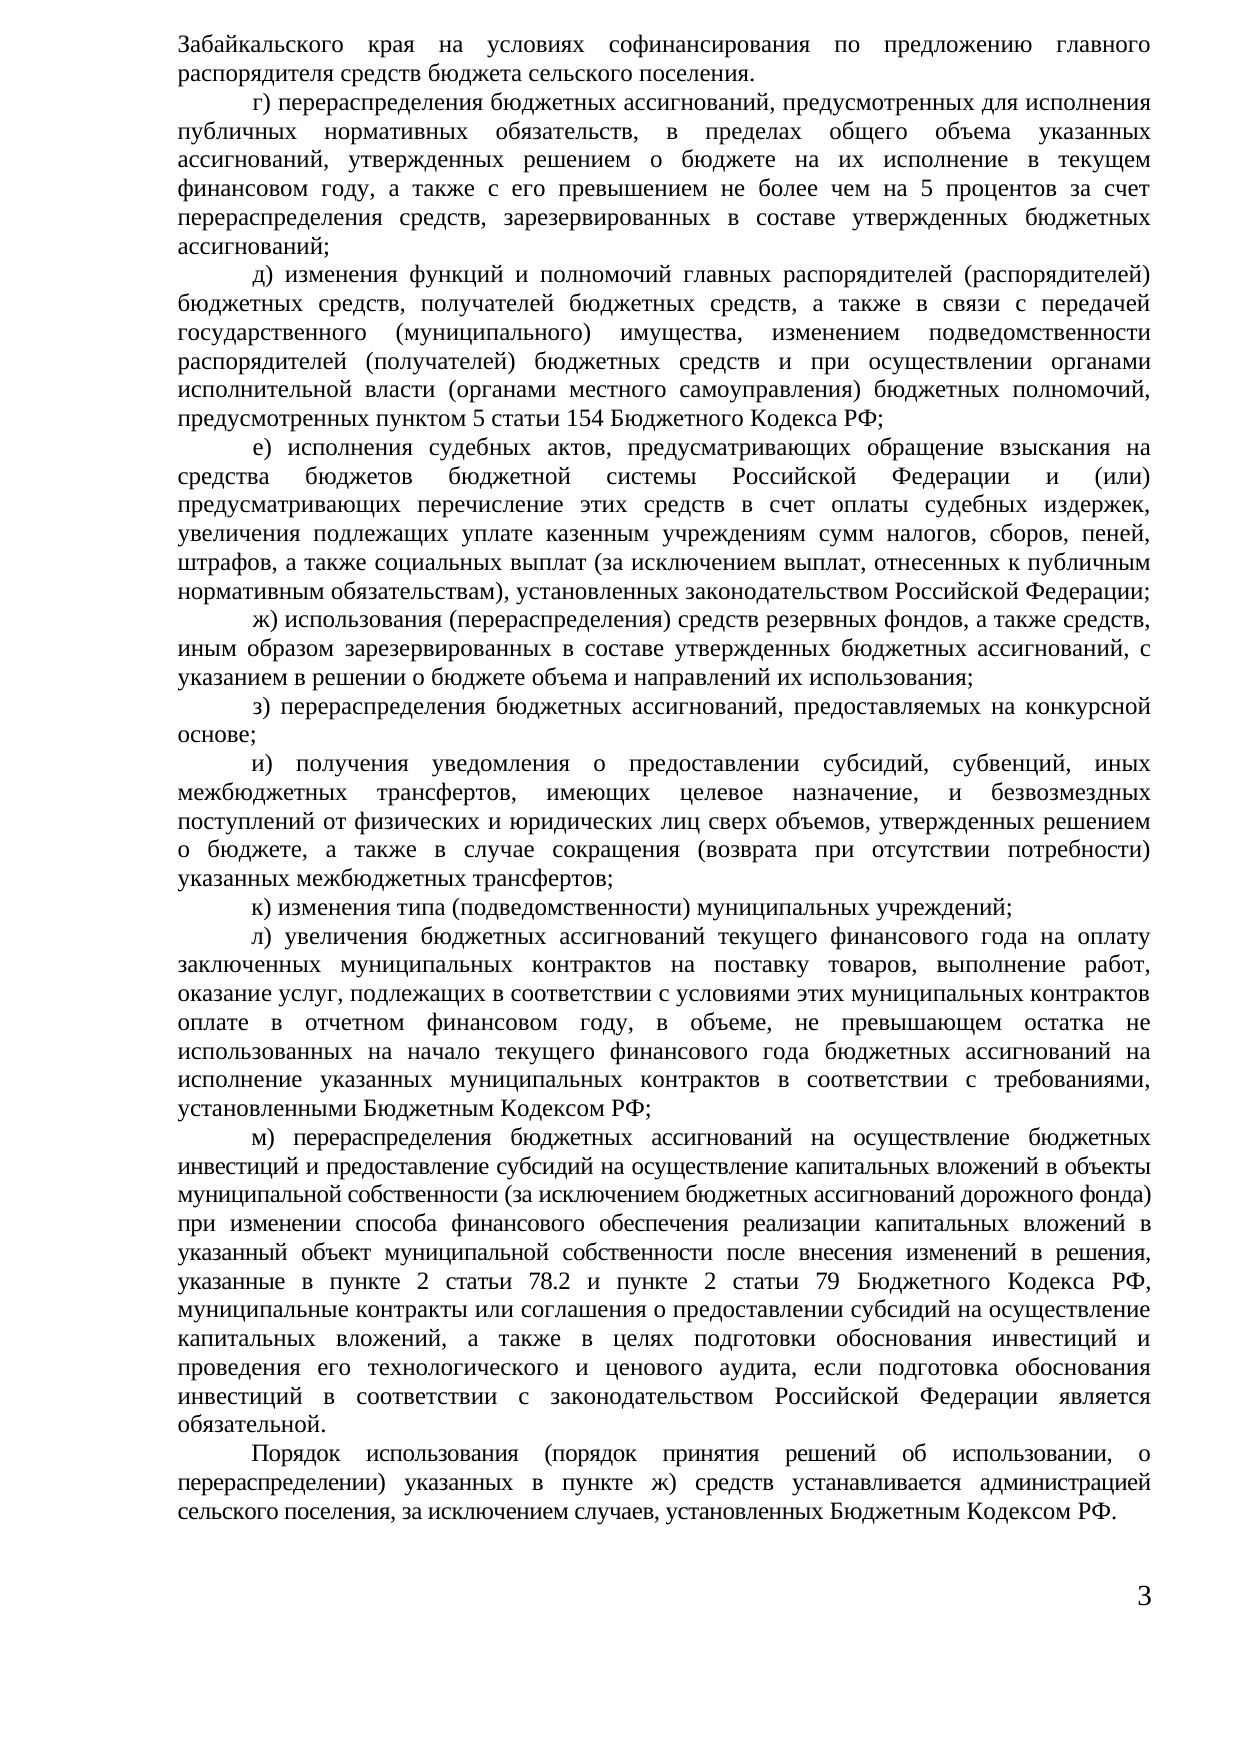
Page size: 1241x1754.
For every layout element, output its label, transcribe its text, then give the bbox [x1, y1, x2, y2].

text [177, 29, 1152, 87]
text д) изменения функций и полномочий главных распорядителей (распорядителей) бюджетных средств, получателей бюджетных средств, а также в связи с передачей государственного (муниципального) имущества, изменением подведомственности распорядителей (получателей) бюджетных средств и при осуществлении органами исполнительной власти (органами местного самоуправления) бюджетных полномочий, предусмотренных пунктом 5 статьи 154 Бюджетного Кодекса РФ; [177, 259, 1152, 432]
text и) получения уведомления о предоставлении субсидий, субвенций, иных межбюджетных трансфертов, имеющих целевое назначение, и безвозмездных поступлений от физических и юридических лиц сверх объемов, утвержденных решением о бюджете, а также в случае сокращения (возврата при отсутствии потребности) указанных межбюджетных трансфертов; [177, 748, 1152, 892]
text Порядок использования (порядок принятия решений об использовании, о перераспределении) указанных в пункте ж) средств устанавливается администрацией сельского поселения, за исключением случаев, установленных Бюджетным Кодексом РФ. [177, 1438, 1152, 1524]
text е) исполнения судебных актов, предусматривающих обращение взыскания на средства бюджетов бюджетной системы Российской Федерации и (или) предусматривающих перечисление этих средств в счет оплаты судебных издержек, увеличения подлежащих уплате казенным учреждениям сумм налогов, сборов, пеней, штрафов, а также социальных выплат (за исключением выплат, отнесенных к публичным нормативным обязательствам), установленных законодательством Российской Федерации; [177, 432, 1152, 604]
text л) увеличения бюджетных ассигнований текущего финансового года на оплату заключенных муниципальных контрактов на поставку товаров, выполнение работ, оказание услуг, подлежащих в соответствии с условиями этих муниципальных контрактов оплате в отчетном финансовом году, в объеме, не превышающем остатка не использованных на начало текущего финансового года бюджетных ассигнований на исполнение указанных муниципальных контрактов в соответствии с требованиями, установленными Бюджетным Кодексом РФ; [177, 921, 1152, 1122]
text ж) использования (перераспределения) средств резервных фондов, а также средств, иным образом зарезервированных в составе утвержденных бюджетных ассигнований, с указанием в решении о бюджете объема и направлений их использования; [177, 604, 1152, 691]
text з) перераспределения бюджетных ассигнований, предоставляемых на конкурсной основе; [177, 691, 1152, 748]
text г) перераспределения бюджетных ассигнований, предусмотренных для исполнения публичных нормативных обязательств, в пределах общего объема указанных ассигнований, утвержденных решением о бюджете на их исполнение в текущем финансовом году, а также с его превышением не более чем на 5 процентов за счет перераспределения средств, зарезервированных в составе утвержденных бюджетных ассигнований; [177, 87, 1152, 259]
text к) изменения типа (подведомственности) муниципальных учреждений; [177, 892, 1152, 921]
text м) перераспределения бюджетных ассигнований на осуществление бюджетных инвестиций и предоставление субсидий на осуществление капитальных вложений в объекты муниципальной собственности (за исключением бюджетных ассигнований дорожного фонда) при изменении способа финансового обеспечения реализации капитальных вложений в указанный объект муниципальной собственности после внесения изменений в решения, указанные в пункте 2 статьи 78.2 и пункте 2 статьи 79 Бюджетного Кодекса РФ, муниципальные контракты или соглашения о предоставлении субсидий на осуществление капитальных вложений, а также в целях подготовки обоснования инвестиций и проведения его технологического и ценового аудита, если подготовка обоснования инвестиций в соответствии с законодательством Российской Федерации является обязательной. [177, 1122, 1152, 1438]
